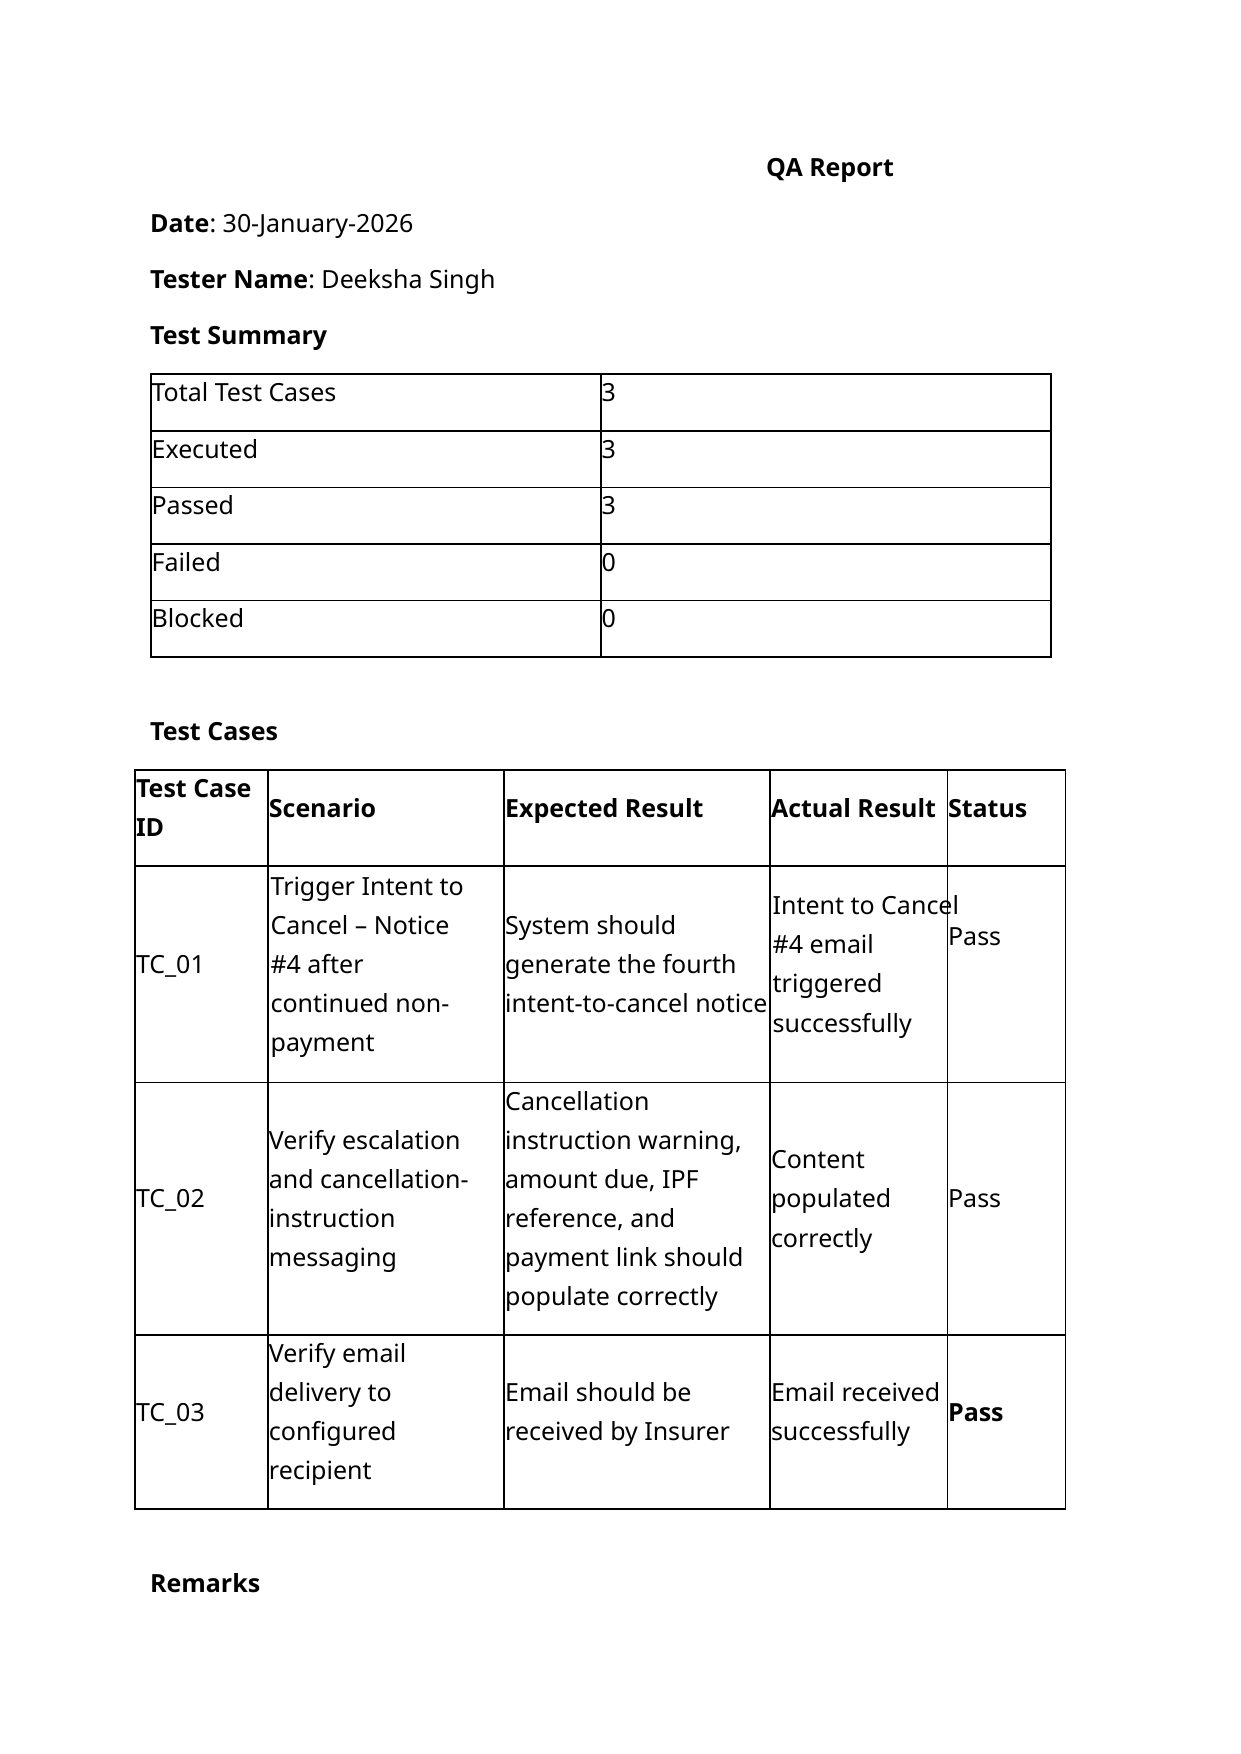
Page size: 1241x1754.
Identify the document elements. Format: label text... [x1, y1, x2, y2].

table_cell Failed [152, 545, 600, 599]
table_cell TC_02 [136, 1083, 267, 1334]
table_cell TC_03 [136, 1336, 267, 1508]
table_header Scenario [269, 771, 503, 865]
table_cell Pass [948, 1336, 1065, 1508]
text Tester Name: Deeksha Singh [150, 262, 1090, 296]
table_cell Pass [948, 867, 1065, 1082]
table_cell Passed [152, 488, 600, 543]
table_cell Verify escalation and cancellation-instruction messaging [269, 1083, 503, 1334]
table_cell [269, 867, 503, 1082]
table_cell Verify email delivery to configured recipient [269, 1336, 503, 1508]
table_cell Email received successfully [771, 1336, 947, 1508]
table_cell 3 [602, 432, 1050, 486]
table_cell [771, 867, 947, 1082]
table_cell TC_01 [136, 867, 267, 1082]
table_cell System should generate the fourth intent-to-cancel notice [505, 867, 769, 1082]
table_cell Executed [152, 432, 600, 486]
table_cell Content populated correctly [771, 1083, 947, 1334]
table_cell Cancellation instruction warning, amount due, IPF reference, and payment link should populate correctly [505, 1083, 769, 1334]
text QA Report [150, 150, 1090, 184]
table_header Expected Result [505, 771, 769, 865]
table_cell 0 [602, 545, 1050, 599]
text Date: 30-January-2026 [150, 206, 1090, 240]
table_header Test Case ID [136, 771, 267, 865]
table_cell Pass [948, 1083, 1065, 1334]
table_header Total Test Cases [152, 375, 600, 430]
table_header Actual Result [771, 771, 947, 865]
table_cell Email should be received by Insurer [505, 1336, 769, 1508]
text Test Summary [150, 317, 1090, 352]
table_header Status [948, 771, 1065, 865]
text Test Cases [150, 713, 1090, 748]
table_header 3 [602, 375, 1050, 430]
text Remarks [150, 1565, 1090, 1599]
table_cell 0 [602, 601, 1050, 656]
table_cell Blocked [152, 601, 600, 656]
table_cell 3 [602, 488, 1050, 543]
